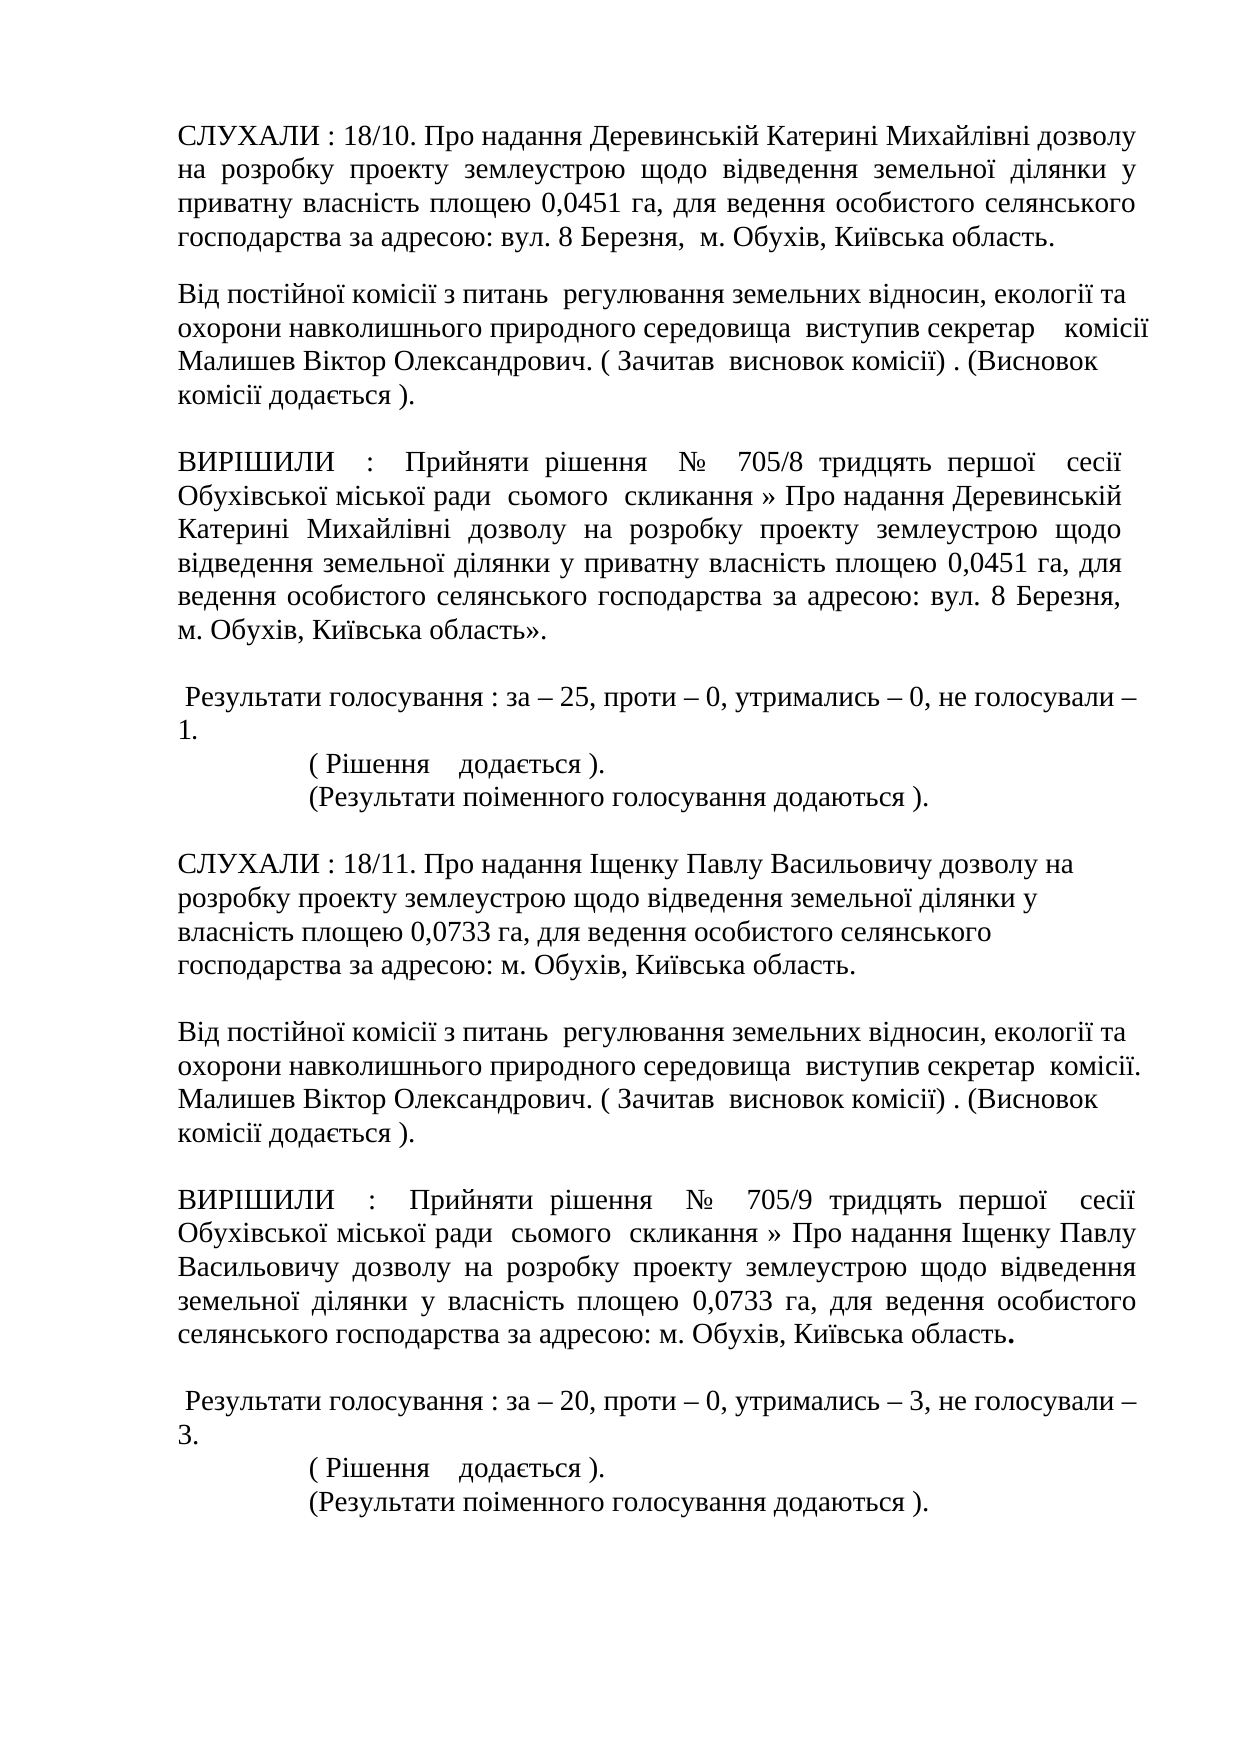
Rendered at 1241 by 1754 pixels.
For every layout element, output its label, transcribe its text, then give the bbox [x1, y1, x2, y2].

subtitle ( Рішення додається ). [177, 1450, 1152, 1484]
text ВИРІШИЛИ : Прийняти рішення № 705/8 тридцять першої сесії Обухівської міської ради сьомого скликання » Про надання Деревинській Катерині Михайлівні дозволу на розробку проекту землеустрою щодо відведення земельної ділянки у приватну власність площею 0,0451 га, для ведення особистого селянського господарства за адресою: вул. 8 Березня, м. Обухів, Київська область». [177, 444, 1122, 645]
text Результати голосування : за – 20, проти – 0, утримались – 3, не голосували – 3. [177, 1383, 1152, 1450]
text ВИРІШИЛИ : Прийняти рішення № 705/9 тридцять першої сесії Обухівської міської ради сьомого скликання » Про надання Іщенку Павлу Васильовичу дозволу на розробку проекту землеустрою щодо відведення земельної ділянки у власність площею 0,0733 га, для ведення особистого селянського господарства за адресою: м. Обухів, Київська область. [177, 1182, 1137, 1350]
text Від постійної комісії з питань регулювання земельних відносин, екології та охорони навколишнього природного середовища виступив секретар комісії Малишев Віктор Олександрович. ( Зачитав висновок комісії) . (Висновок комісії додається ). [177, 276, 1152, 411]
text Результати голосування : за – 25, проти – 0, утримались – 0, не голосували – 1. [177, 679, 1152, 746]
subtitle (Результати поіменного голосування додаються ). [177, 779, 1152, 813]
text СЛУХАЛИ : 18/10. Про надання Деревинській Катерині Михайлівні дозволу на розробку проекту землеустрою щодо відведення земельної ділянки у приватну власність площею 0,0451 га, для ведення особистого селянського господарства за адресою: вул. 8 Березня, м. Обухів, Київська область. [177, 118, 1137, 252]
subtitle (Результати поіменного голосування додаються ). [177, 1484, 1152, 1517]
subtitle ( Рішення додається ). [177, 746, 1152, 779]
subtitle СЛУХАЛИ : 18/11. Про надання Іщенку Павлу Васильовичу дозволу на розробку проекту землеустрою щодо відведення земельної ділянки у власність площею 0,0733 га, для ведення особистого селянського господарства за адресою: м. Обухів, Київська область. [177, 847, 1152, 981]
text Від постійної комісії з питань регулювання земельних відносин, екології та охорони навколишнього природного середовища виступив секретар комісії. Малишев Віктор Олександрович. ( Зачитав висновок комісії) . (Висновок комісії додається ). [177, 1014, 1152, 1148]
